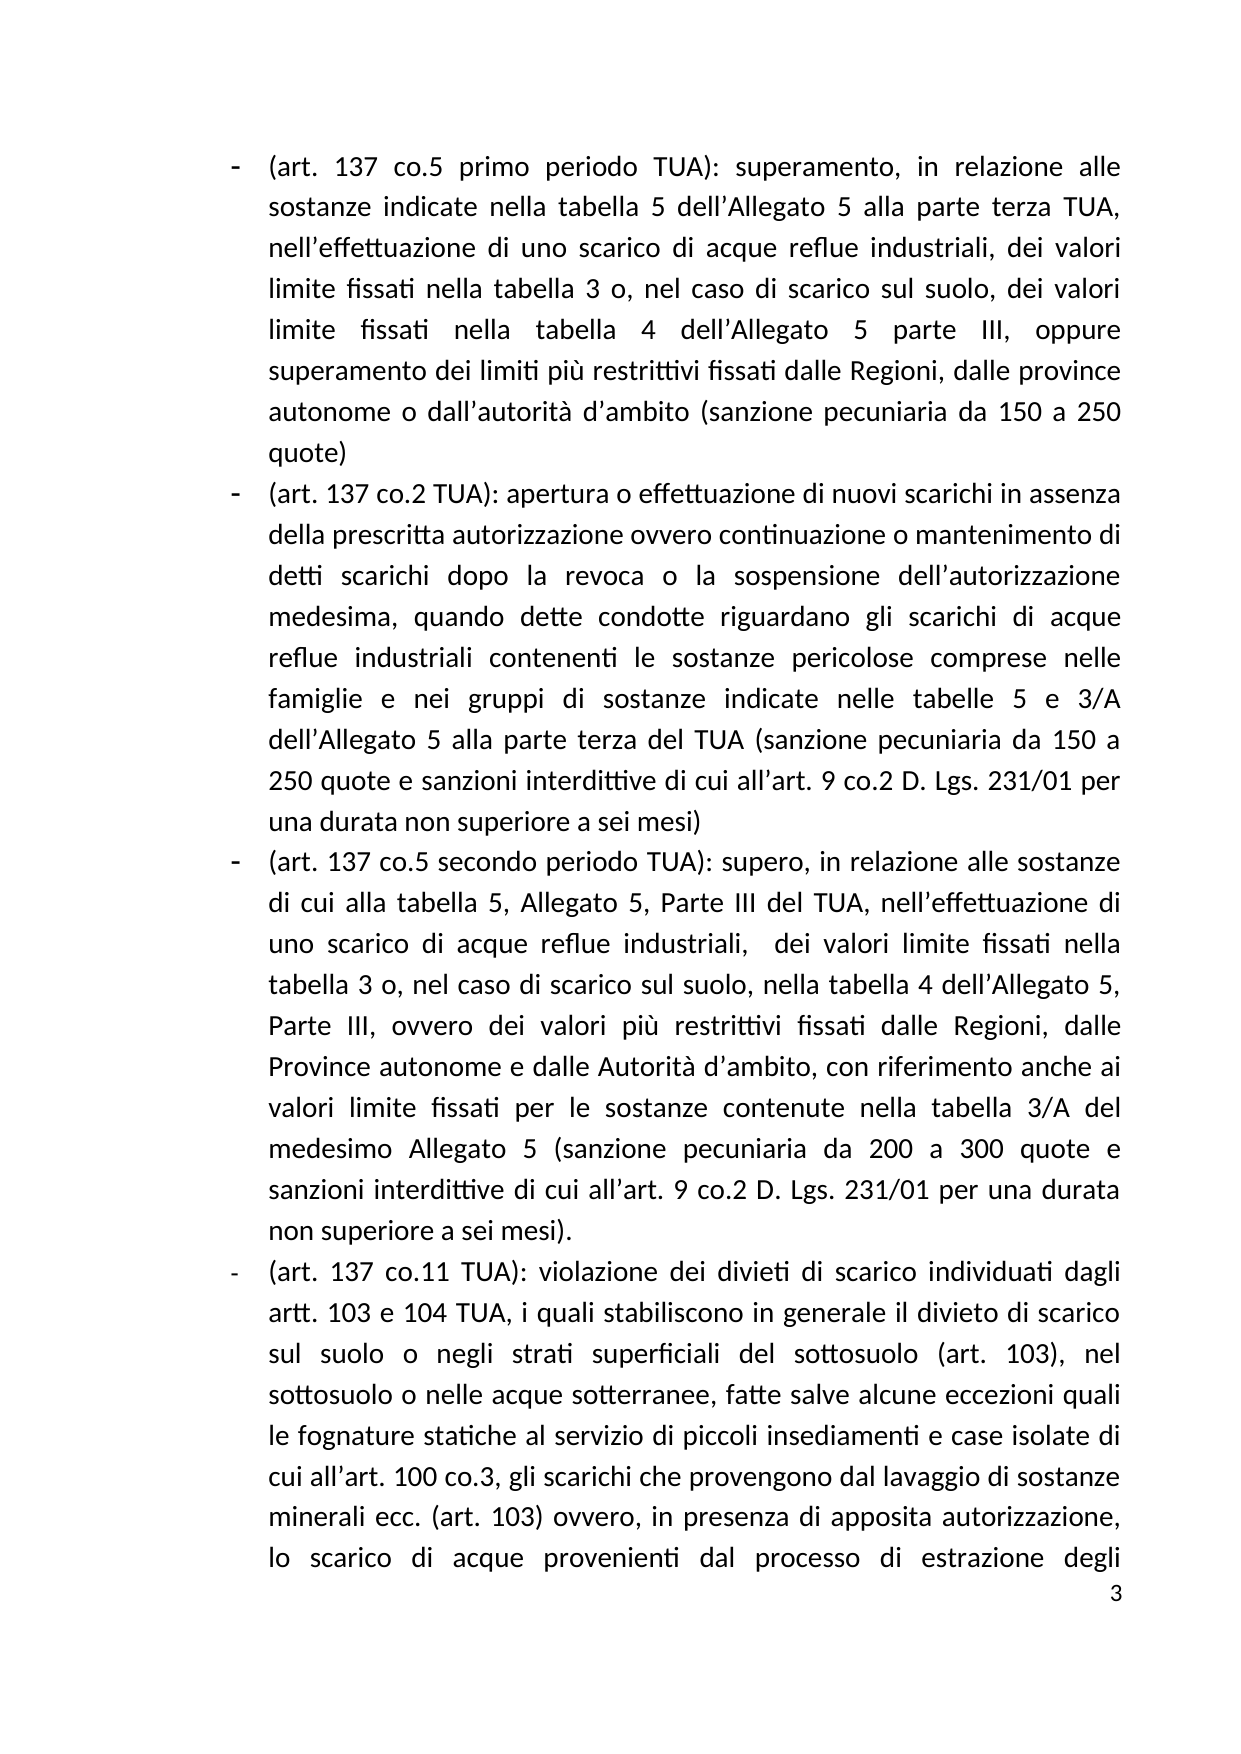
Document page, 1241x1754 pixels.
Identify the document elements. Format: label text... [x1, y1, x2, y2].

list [231, 1253, 1122, 1575]
list (art. 137 co.5 primo periodo TUA): superamento, in relazione alle sostanze indicate nella tabella 5 dell’Allegato 5 alla parte terza TUA, nell’effettuazione di uno scarico di acque reflue industriali, dei valori limite fissati nella tabella 3 o, nel caso di scarico sul suolo, dei valori limite fissati nella tabella 4 dell’Allegato 5 parte III, oppure superamento dei limiti più restrittivi fissati dalle Regioni, dalle province autonome o dall’autorità d’ambito (sanzione pecuniaria da 150 a 250 quote) [231, 148, 1122, 470]
list (art. 137 co.2 TUA): apertura o effettuazione di nuovi scarichi in assenza della prescritta autorizzazione ovvero continuazione o mantenimento di detti scarichi dopo la revoca o la sospensione dell’autorizzazione medesima, quando dette condotte riguardano gli scarichi di acque reflue industriali contenenti le sostanze pericolose comprese nelle famiglie e nei gruppi di sostanze indicate nelle tabelle 5 e 3/A dell’Allegato 5 alla parte terza del TUA (sanzione pecuniaria da 150 a 250 quote e sanzioni interdittive di cui all’art. 9 co.2 D. Lgs. 231/01 per una durata non superiore a sei mesi) [231, 475, 1122, 838]
list (art. 137 co.5 secondo periodo TUA): supero, in relazione alle sostanze di cui alla tabella 5, Allegato 5, Parte III del TUA, nell’effettuazione di uno scarico di acque reflue industriali, dei valori limite fissati nella tabella 3 o, nel caso di scarico sul suolo, nella tabella 4 dell’Allegato 5, Parte III, ovvero dei valori più restrittivi fissati dalle Regioni, dalle Province autonome e dalle Autorità d’ambito, con riferimento anche ai valori limite fissati per le sostanze contenute nella tabella 3/A del medesimo Allegato 5 (sanzione pecuniaria da 200 a 300 quote e sanzioni interdittive di cui all’art. 9 co.2 D. Lgs. 231/01 per una durata non superiore a sei mesi). [231, 843, 1122, 1248]
